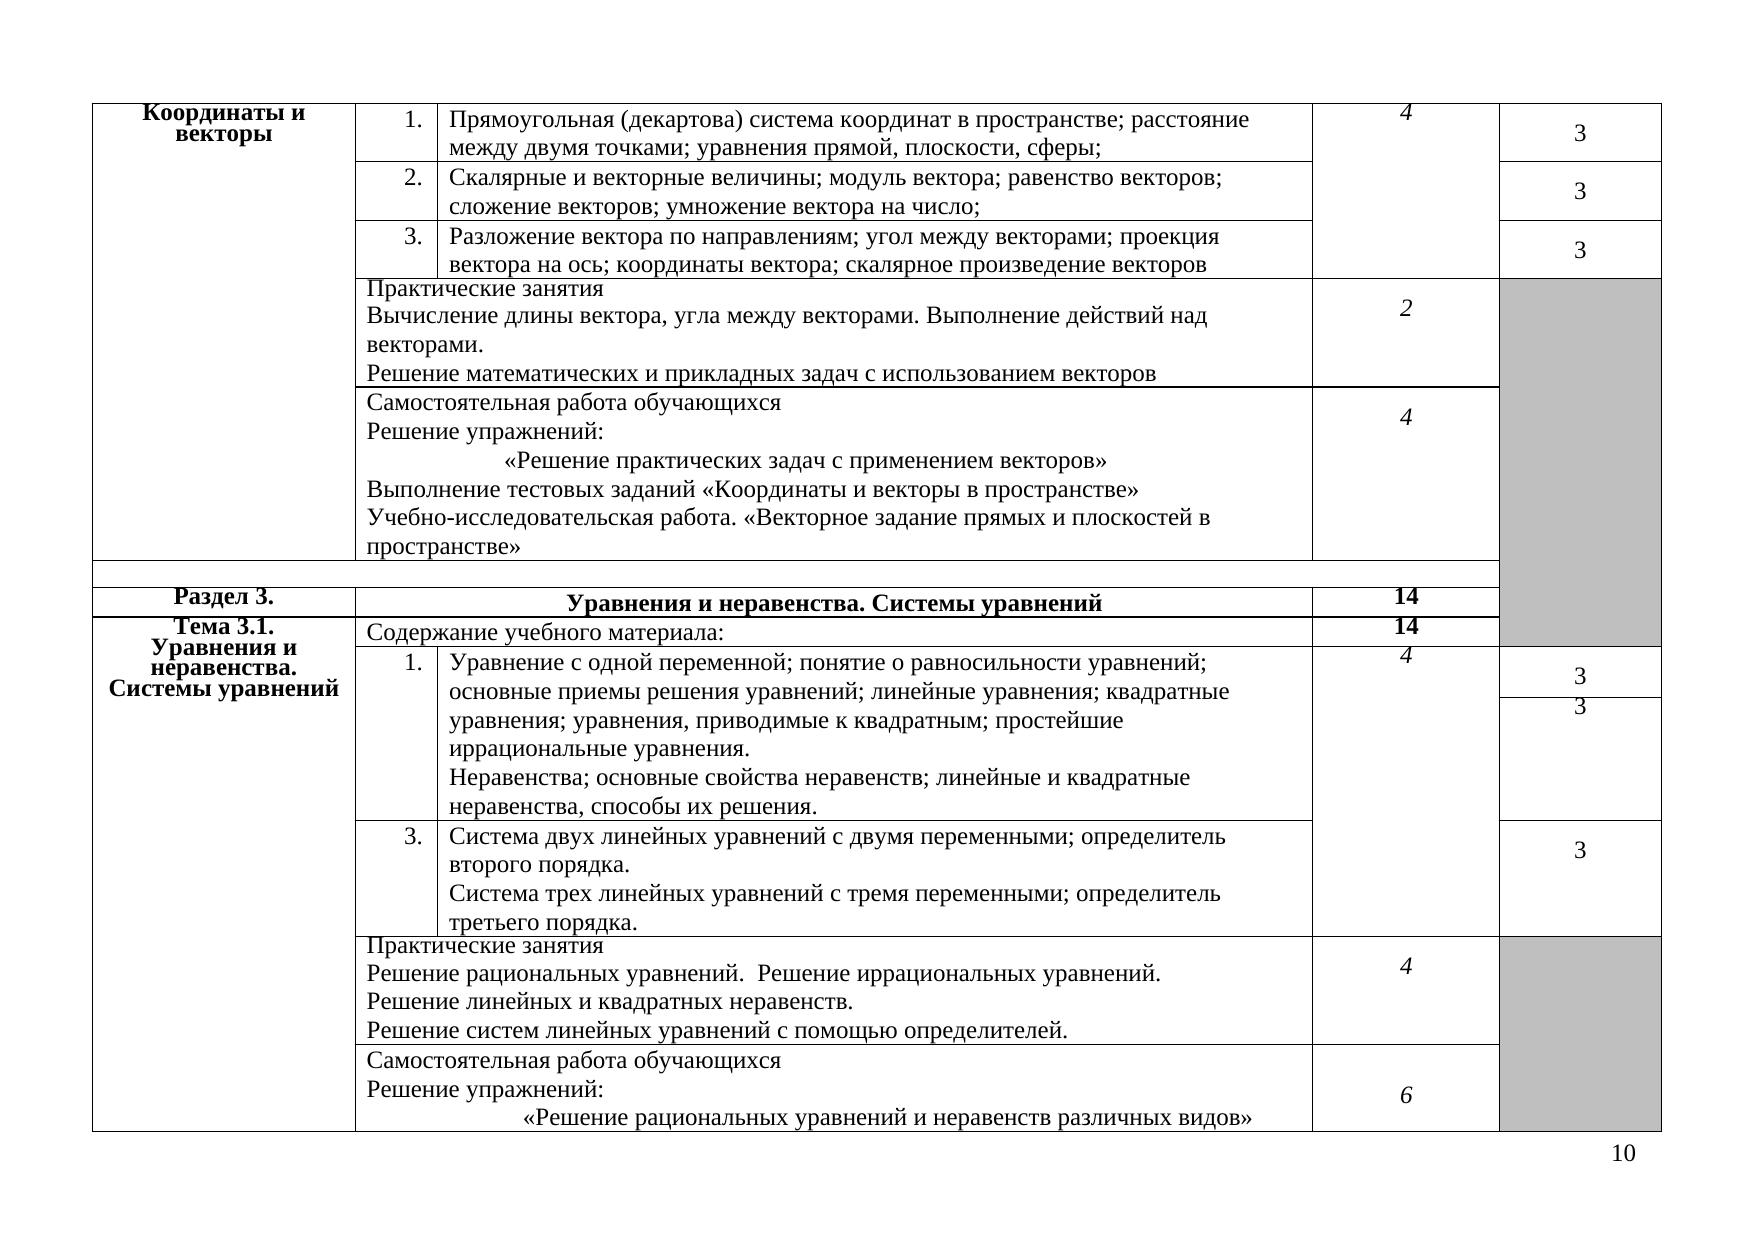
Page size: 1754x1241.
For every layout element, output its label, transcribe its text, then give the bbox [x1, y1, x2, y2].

table_cell 4 [1313, 937, 1499, 1044]
table_cell Разложение вектора по направлениям; угол между векторами; проекция вектора на ось; координаты вектора; скалярное произведение векторов [438, 221, 1312, 278]
table_cell Практические занятия Решение рациональных уравнений. Решение иррациональных уравнений. Решение линейных и квадратных неравенств. Решение систем линейных уравнений с помощью определителей. [356, 937, 1312, 1044]
table_cell Прямоугольная (декартова) система координат в пространстве; расстояние между двумя точками; уравнения прямой, плоскости, сферы; [438, 104, 1312, 161]
table_cell 6 [1313, 1045, 1499, 1131]
table_cell [356, 104, 437, 161]
table_cell [1500, 937, 1661, 1131]
table_cell [93, 561, 1499, 587]
table_cell 3 [1500, 104, 1661, 161]
table_cell 2 [1313, 279, 1499, 386]
table_cell [356, 221, 437, 278]
table_cell Уравнения и неравенства. Системы уравнений [356, 588, 1312, 616]
table_cell 3 [1500, 821, 1661, 936]
table_cell Скалярные и векторные величины; модуль вектора; равенство векторов; сложение векторов; умножение вектора на число; [438, 162, 1312, 220]
table_cell 4 [1313, 104, 1499, 278]
table_cell [356, 162, 437, 220]
table_cell [1500, 279, 1661, 646]
table_cell 3 [1500, 647, 1661, 697]
table_cell Тема 3.1. Уравнения и неравенства. Системы уравнений [93, 618, 355, 1131]
table_cell Содержание учебного материала: [356, 618, 1312, 646]
table_cell Раздел 3. [93, 588, 355, 616]
table_cell 14 [1313, 588, 1499, 616]
table_cell 14 [1313, 618, 1499, 646]
table_cell [356, 647, 437, 820]
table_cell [356, 1045, 1312, 1131]
table_cell Система двух линейных уравнений с двумя переменными; определитель второго порядка. Система трех линейных уравнений с тремя переменными; определитель третьего порядка. [438, 821, 1312, 936]
table_cell [356, 821, 437, 936]
table_cell Уравнение с одной переменной; понятие о равносильности уравнений; основные приемы решения уравнений; линейные уравнения; квадратные уравнения; уравнения, приводимые к квадратным; простейшие иррациональные уравнения. Неравенства; основные свойства неравенств; линейные и квадратные неравенства, способы их решения. [438, 647, 1312, 820]
table_cell Практические занятия Вычисление длины вектора, угла между векторами. Выполнение действий над векторами. Решение математических и прикладных задач с использованием векторов [356, 279, 1312, 386]
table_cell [93, 104, 355, 560]
table_cell Самостоятельная работа обучающихся Решение упражнений: «Решение практических задач с применением векторов» Выполнение тестовых заданий «Координаты и векторы в пространстве» Учебно-исследовательская работа. «Векторное задание прямых и плоскостей в пространстве» [356, 388, 1312, 560]
table_cell 3 [1500, 221, 1661, 278]
table_cell 3 [1500, 162, 1661, 220]
table_cell 3 [1500, 698, 1661, 820]
table_cell 4 [1313, 388, 1499, 560]
table_cell 4 [1313, 647, 1499, 936]
